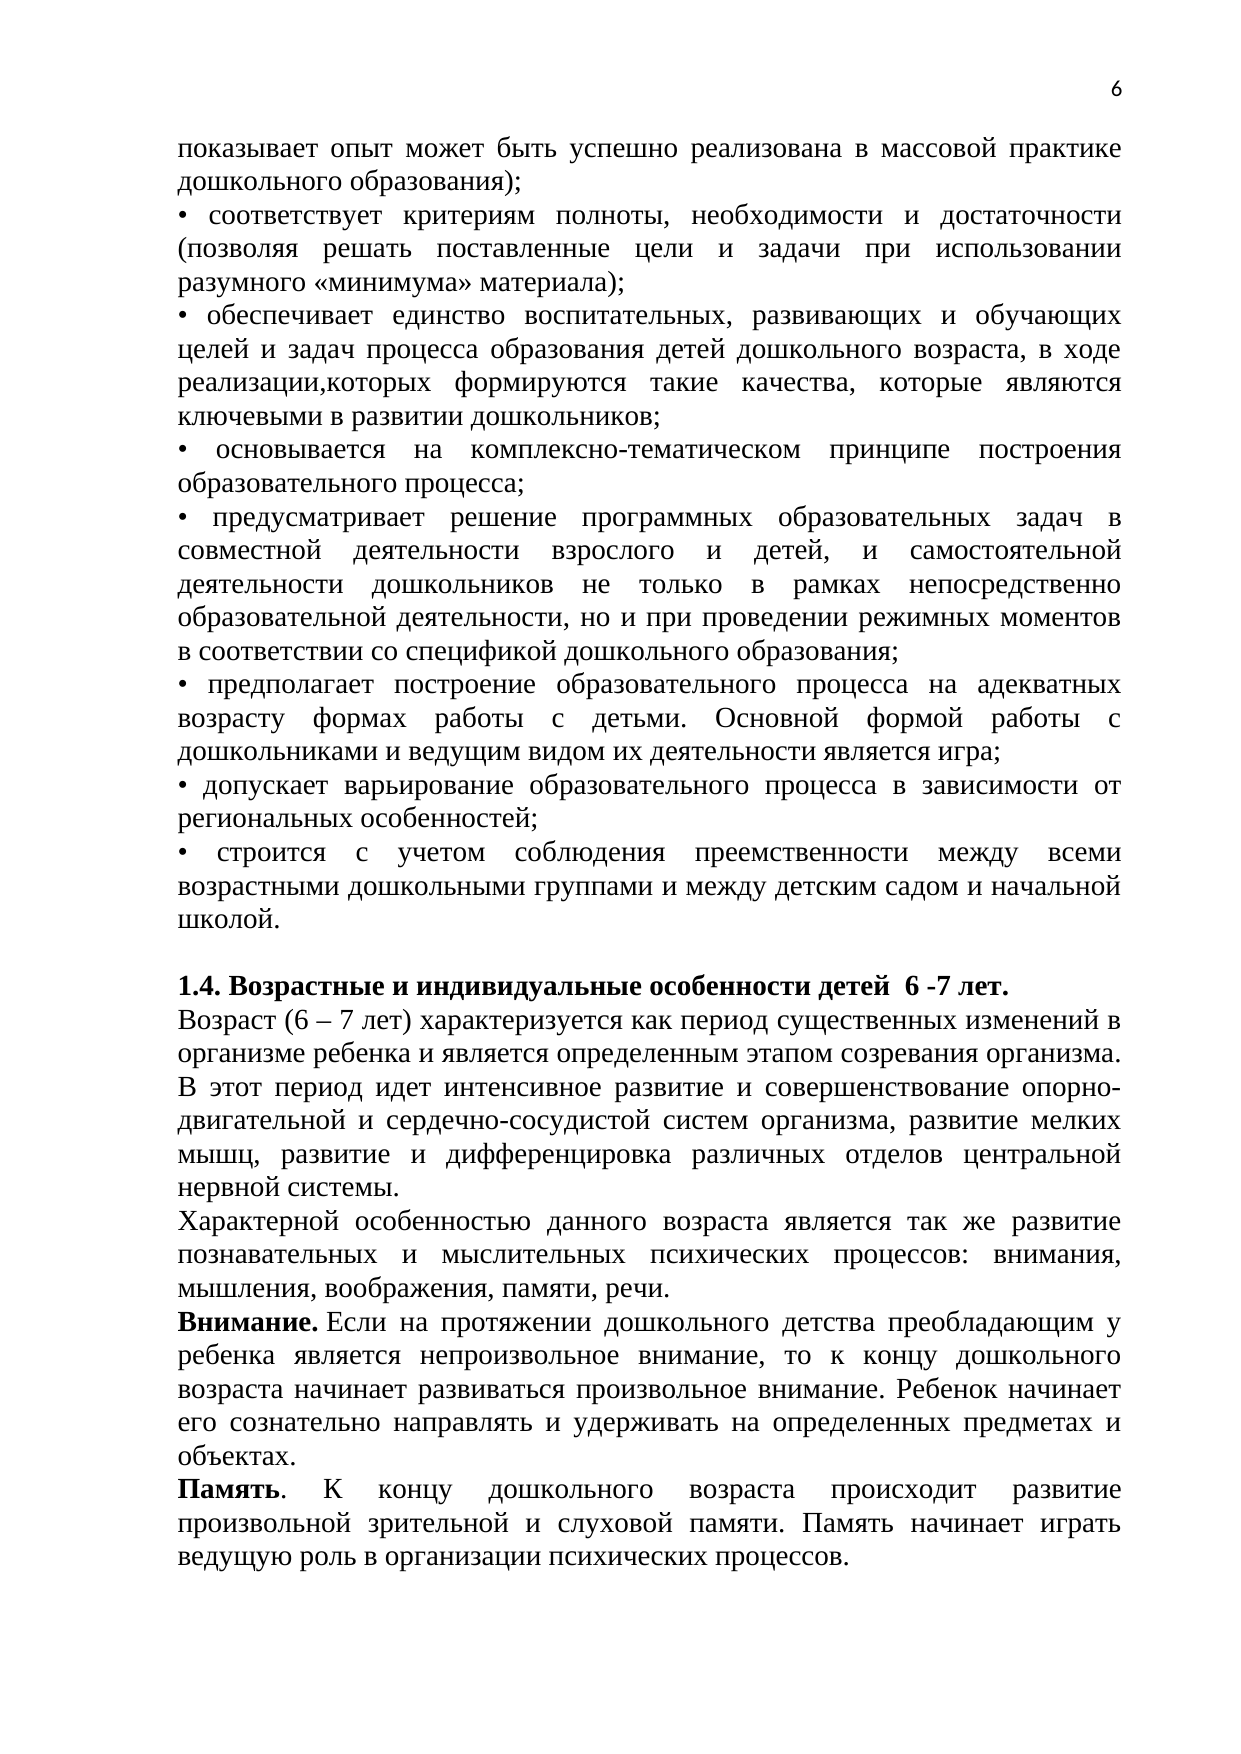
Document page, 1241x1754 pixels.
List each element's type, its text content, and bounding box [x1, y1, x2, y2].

text • соответствует критериям полноты, необходимости и достаточности (позволяя решать поставленные цели и задачи при использовании разумного «минимума» материала); [177, 197, 1122, 297]
text • предусматривает решение программных образовательных задач в совместной деятельности взрослого и детей, и самостоятельной деятельности дошкольников не только в рамках непосредственно образовательной деятельности, но и при проведении режимных моментов в соответствии со спецификой дошкольного образования; [177, 499, 1122, 666]
text Память. К концу дошкольного возраста происходит развитие произвольной зрительной и слуховой памяти. Память начинает играть ведущую роль в организации психических процессов. [177, 1471, 1122, 1572]
text Характерной особенностью данного возраста является так же развитие познавательных и мыслительных психических процессов: внимания, мышления, воображения, памяти, речи. [177, 1203, 1122, 1304]
text • допускает варьирование образовательного процесса в зависимости от региональных особенностей; [177, 767, 1122, 834]
text Возраст (6 – 7 лет) характеризуется как период существенных изменений в организме ребенка и является определенным этапом созревания организма. В этот период идет интенсивное развитие и совершенствование опорно-двигательной и сердечно-сосудистой систем организма, развитие мелких мышц, развитие и дифференцировка различных отделов центральной нервной системы. [177, 1002, 1122, 1203]
text • предполагает построение образовательного процесса на адекватных возрасту формах работы с детьми. Основной формой работы с дошкольниками и ведущим видом их деятельности является игра; [177, 666, 1122, 767]
text Внимание. Если на протяжении дошкольного детства преобладающим у ребенка является непроизвольное внимание, то к концу дошкольного возраста начинает развиваться произвольное внимание. Ребенок начинает его сознательно направлять и удерживать на определенных предметах и объектах. [177, 1304, 1122, 1471]
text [177, 130, 1122, 197]
text 1.4. Возрастные и индивидуальные особенности детей 6 -7 лет. [177, 968, 1122, 1002]
text • обеспечивает единство воспитательных, развивающих и обучающих целей и задач процесса образования детей дошкольного возраста, в ходе реализации,которых формируются такие качества, которые являются ключевыми в развитии дошкольников; [177, 297, 1122, 432]
text • основывается на комплексно-тематическом принципе построения образовательного процесса; [177, 432, 1122, 499]
text • строится с учетом соблюдения преемственности между всеми возрастными дошкольными группами и между детским садом и начальной школой. [177, 834, 1122, 935]
